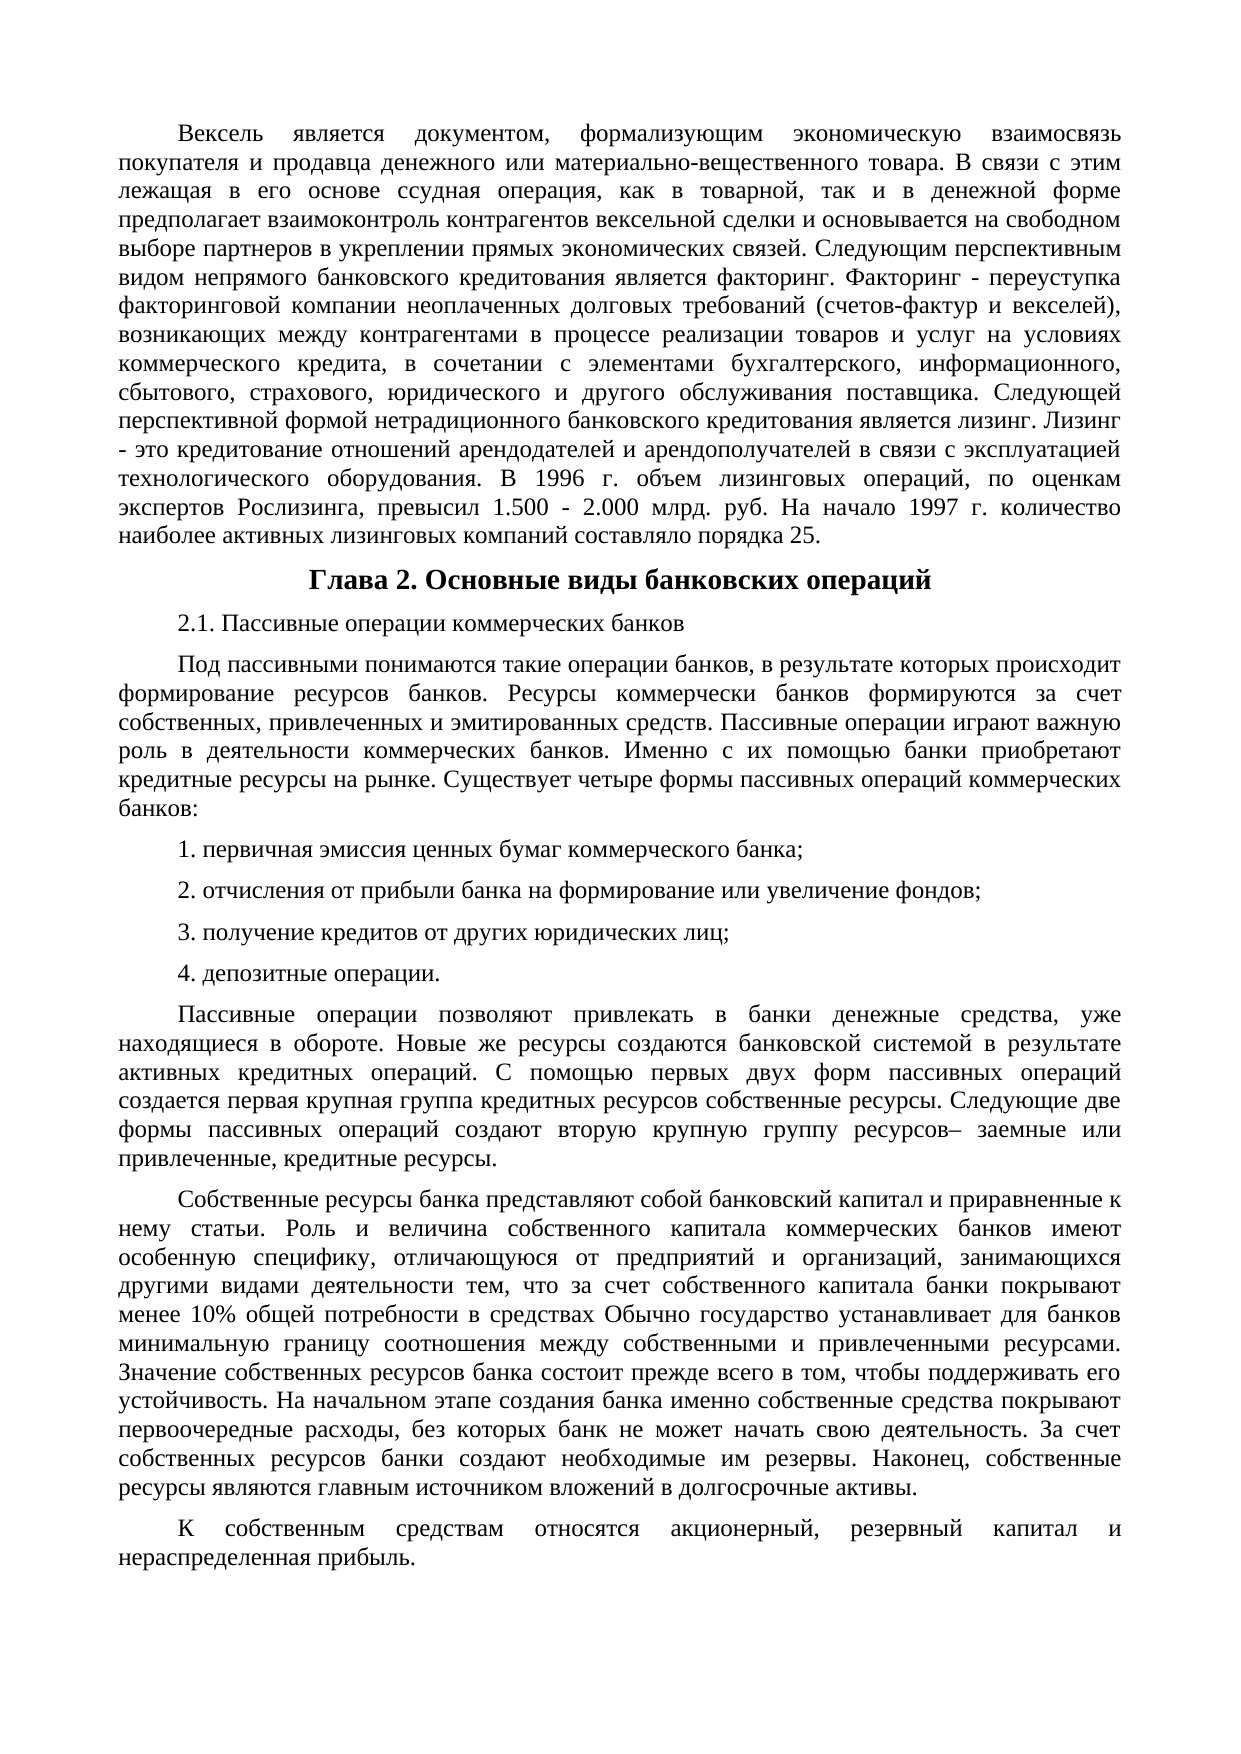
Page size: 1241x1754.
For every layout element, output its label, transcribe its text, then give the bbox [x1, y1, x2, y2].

text Вексель является документом, формализующим экономическую взаимосвязь покупателя и продавца денежного или материально-вещественного товара. В связи с этим лежащая в его основе ссудная операция, как в товарной, так и в денежной форме предполагает взаимоконтроль контрагентов вексельной сделки и основывается на свободном выборе партнеров в укреплении прямых экономических связей. Следующим перспективным видом непрямого банковского кредитования является факторинг. Факторинг - переуступка факторинговой компании неоплаченных долговых требований (счетов-фактур и векселей), возникающих между контрагентами в процессе реализации товаров и услуг на условиях коммерческого кредита, в сочетании с элементами бухгалтерского, информационного, сбытового, страхового, юридического и другого обслуживания поставщика. Следующей перспективной формой нетрадиционного банковского кредитования является лизинг. Лизинг - это кредитование отношений арендодателей и арендополучателей в связи с эксплуатацией технологического оборудования. В . объем лизинговых операций, по оценкам экспертов Рослизинга, превысил 1.500 - 2.000 млрд. руб. На начало . количество наиболее активных лизинговых компаний составляло порядка 25. [118, 118, 1122, 549]
text 1. первичная эмиссия ценных бумаг коммерческого банка; [118, 834, 1122, 863]
text Глава 2. Основные виды банковских операций [118, 562, 1122, 595]
text 2. отчисления от прибыли банка на формирование или увеличение фондов; [118, 875, 1122, 904]
text 3. получение кредитов от других юридических лиц; [118, 917, 1122, 945]
text 4. депозитные операции. [118, 958, 1122, 987]
text Под пассивными понимаются такие операции банков, в результате которых происходит формирование ресурсов банков. Ресурсы коммерчески банков формируются за счет собственных, привлеченных и эмитированных средств. Пассивные операции играют важную роль в деятельности коммерческих банков. Именно с их помощью банки приобретают кредитные ресурсы на рынке. Существует четыре формы пассивных операций коммерческих банков: [118, 649, 1122, 822]
text К собственным средствам относятся акционерный, резервный капитал и нераспределенная прибыль. [118, 1513, 1122, 1570]
text Пассивные операции позволяют привлекать в банки денежные средства, уже находящиеся в обороте. Новые же ресурсы создаются банковской системой в результате активных кредитных операций. С помощью первых двух форм пассивных операций создается первая крупная группа кредитных ресурсов собственные ресурсы. Следующие две формы пассивных операций создают вторую крупную группу ресурсов– заемные или привлеченные, кредитные ресурсы. [118, 999, 1122, 1172]
text Собственные ресурсы банка представляют собой банковский капитал и приравненные к нему статьи. Роль и величина собственного капитала коммерческих банков имеют особенную специфику, отличающуюся от предприятий и организаций, занимающихся другими видами деятельности тем, что за счет собственного капитала банки покрывают менее 10% общей потребности в средствах Обычно государство устанавливает для банков минимальную границу соотношения между собственными и привлеченными ресурсами. Значение собственных ресурсов банка состоит прежде всего в том, чтобы поддерживать его устойчивость. На начальном этапе создания банка именно собственные средства покрывают первоочередные расходы, без которых банк не может начать свою деятельность. За счет собственных ресурсов банки создают необходимые им резервы. Наконец, собственные ресурсы являются главным источником вложений в долгосрочные активы. [118, 1184, 1122, 1500]
text 2.1. Пассивные операции коммерческих банков [118, 608, 1122, 637]
